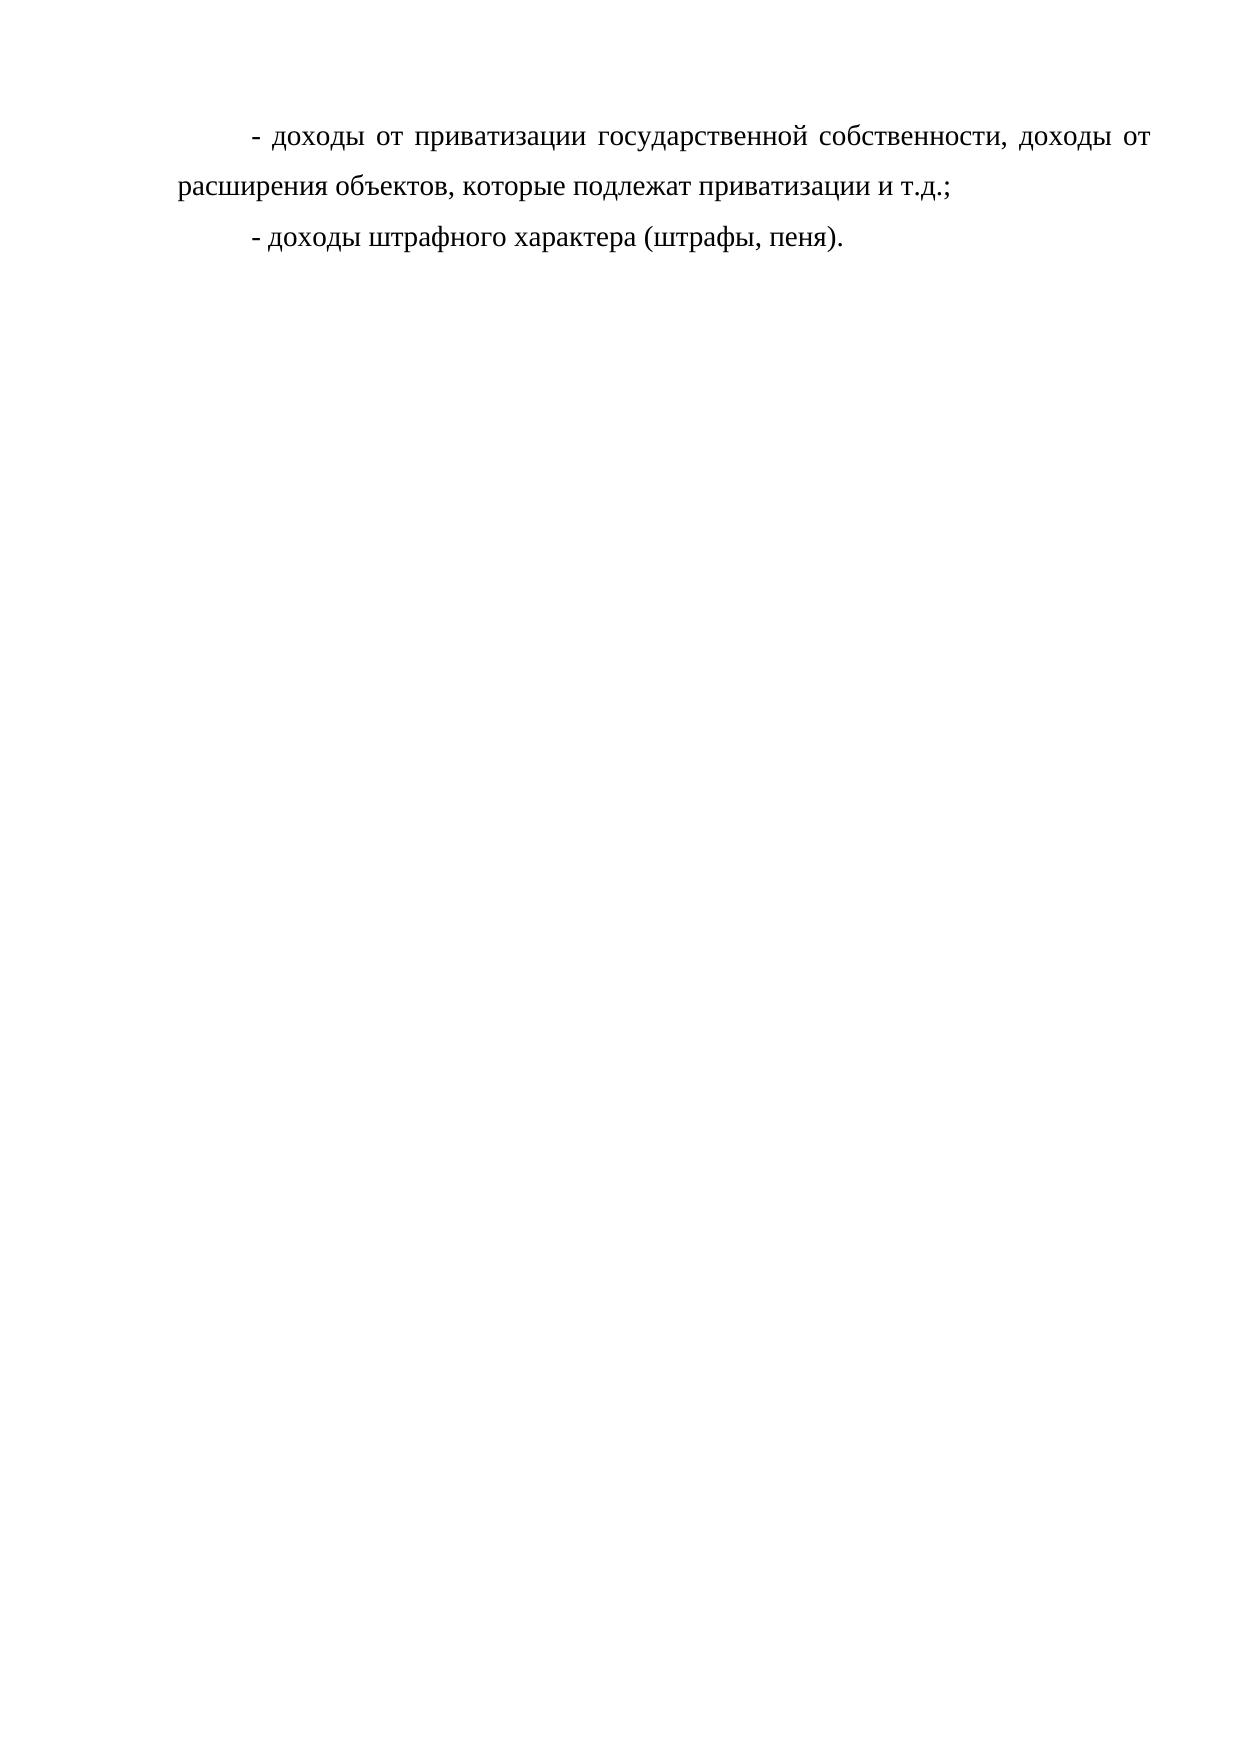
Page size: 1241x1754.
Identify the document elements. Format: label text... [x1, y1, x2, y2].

text - доходы от приватизации государственной собственности, доходы от расширения объектов, которые подлежат приватизации и т.д.; [177, 118, 1152, 202]
text - доходы штрафного характера (штрафы, пеня). [177, 219, 1152, 252]
